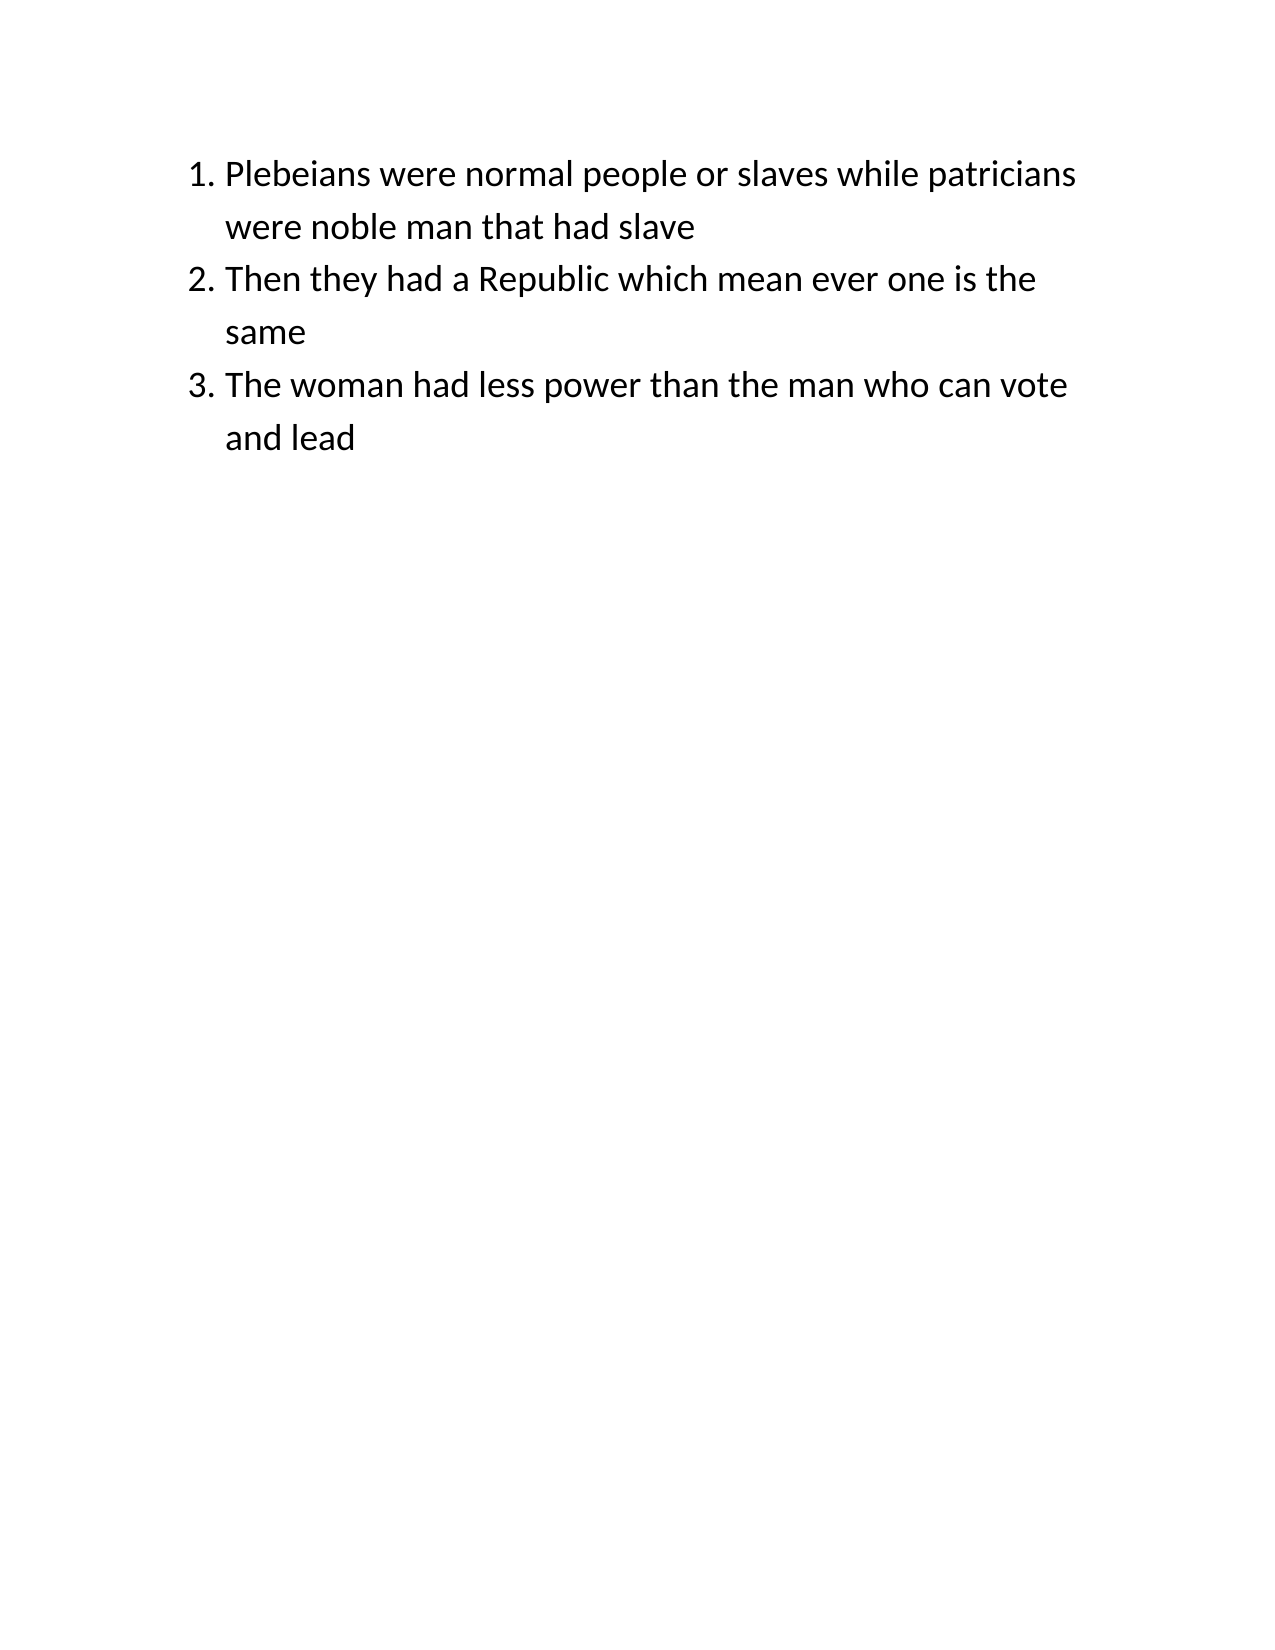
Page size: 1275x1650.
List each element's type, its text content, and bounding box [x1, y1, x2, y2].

list Plebeians were normal people or slaves while patricians were noble man that had slave [187, 150, 1125, 248]
list Then they had a Republic which mean ever one is the same [187, 255, 1125, 354]
list The woman had less power than the man who can vote and lead [187, 361, 1125, 459]
